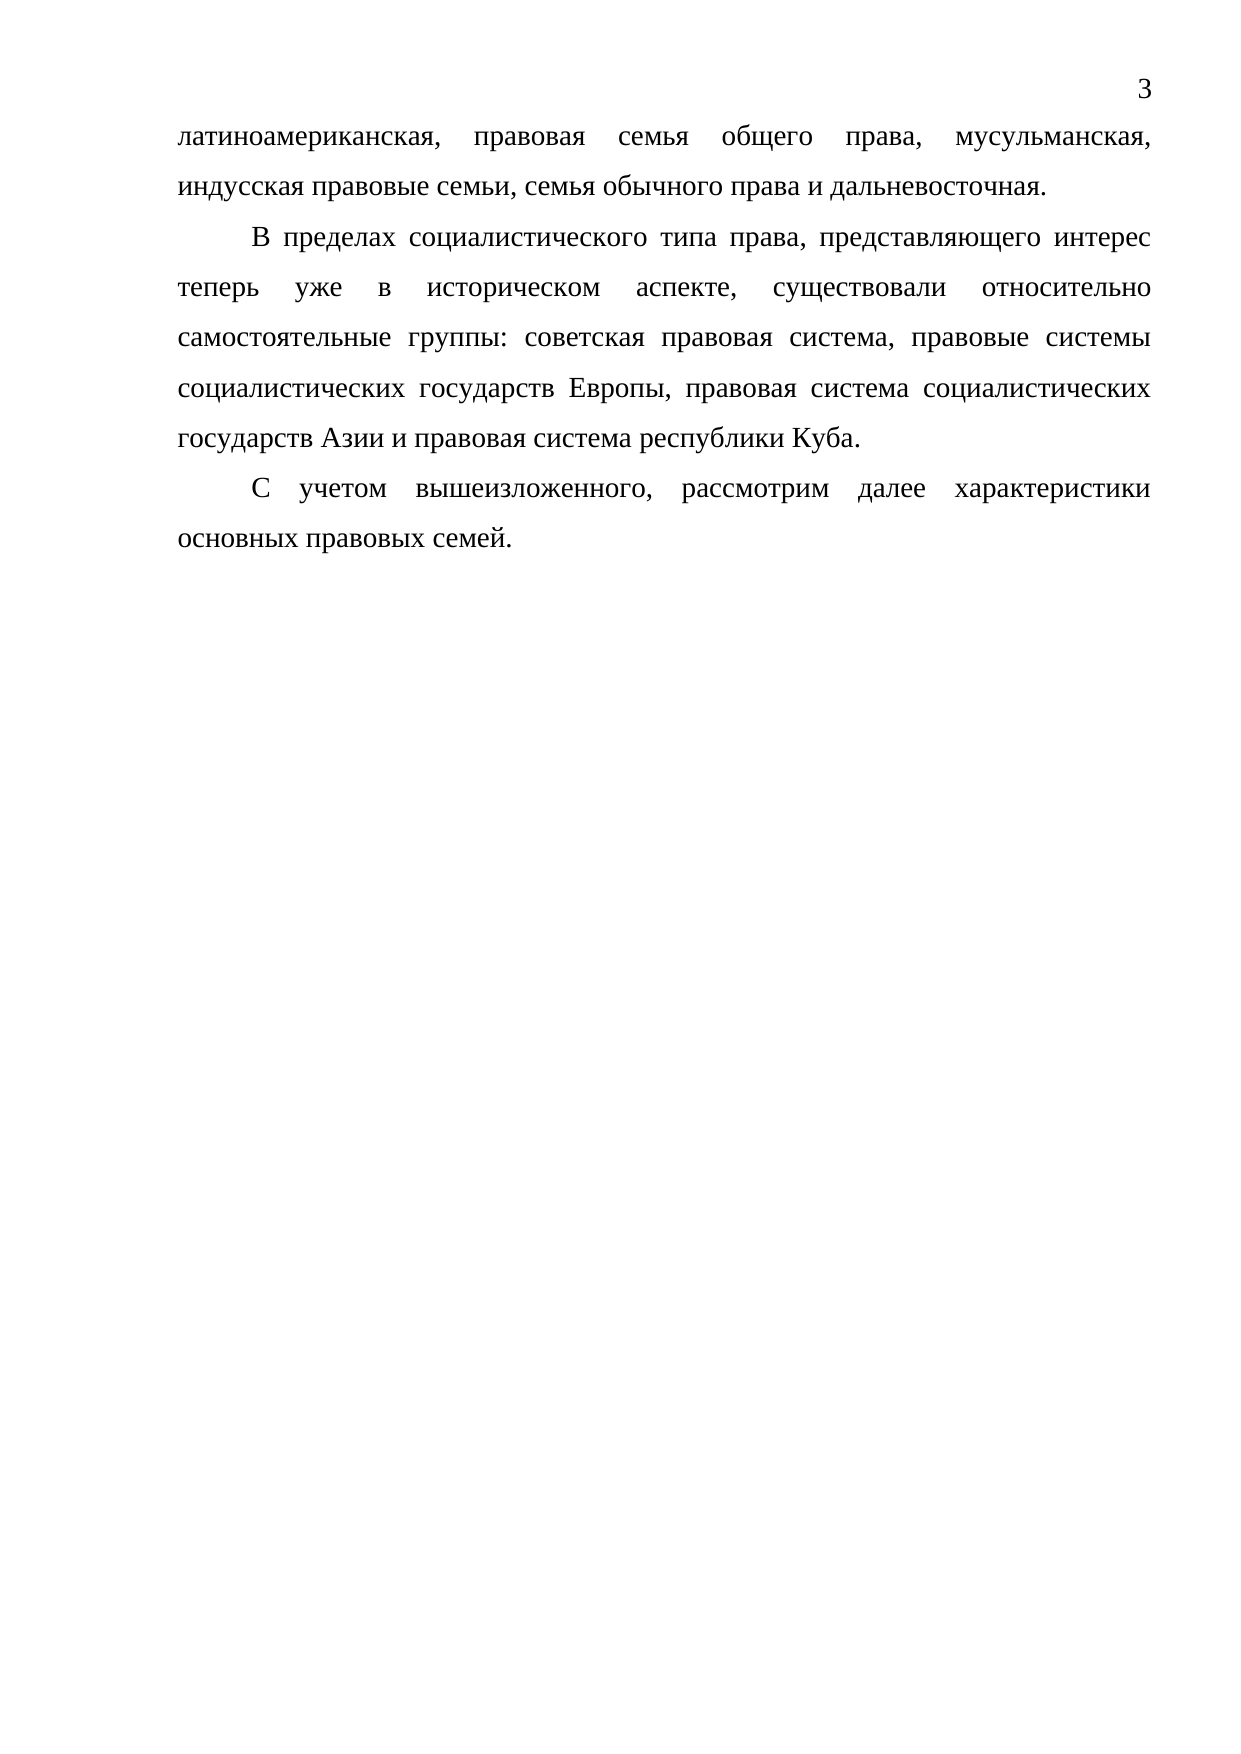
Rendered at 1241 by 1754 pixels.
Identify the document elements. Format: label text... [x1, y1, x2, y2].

text С учетом вышеизложенного, рассмотрим далее характеристики основных правовых семей. [177, 470, 1152, 554]
text В пределах социалистического типа права, представляющего интерес теперь уже в историческом аспекте, существовали относительно самостоятельные группы: советская правовая система, правовые системы социалистических государств Европы, правовая система социалистических государств Азии и правовая система республики Куба. [177, 219, 1152, 453]
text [177, 118, 1152, 202]
